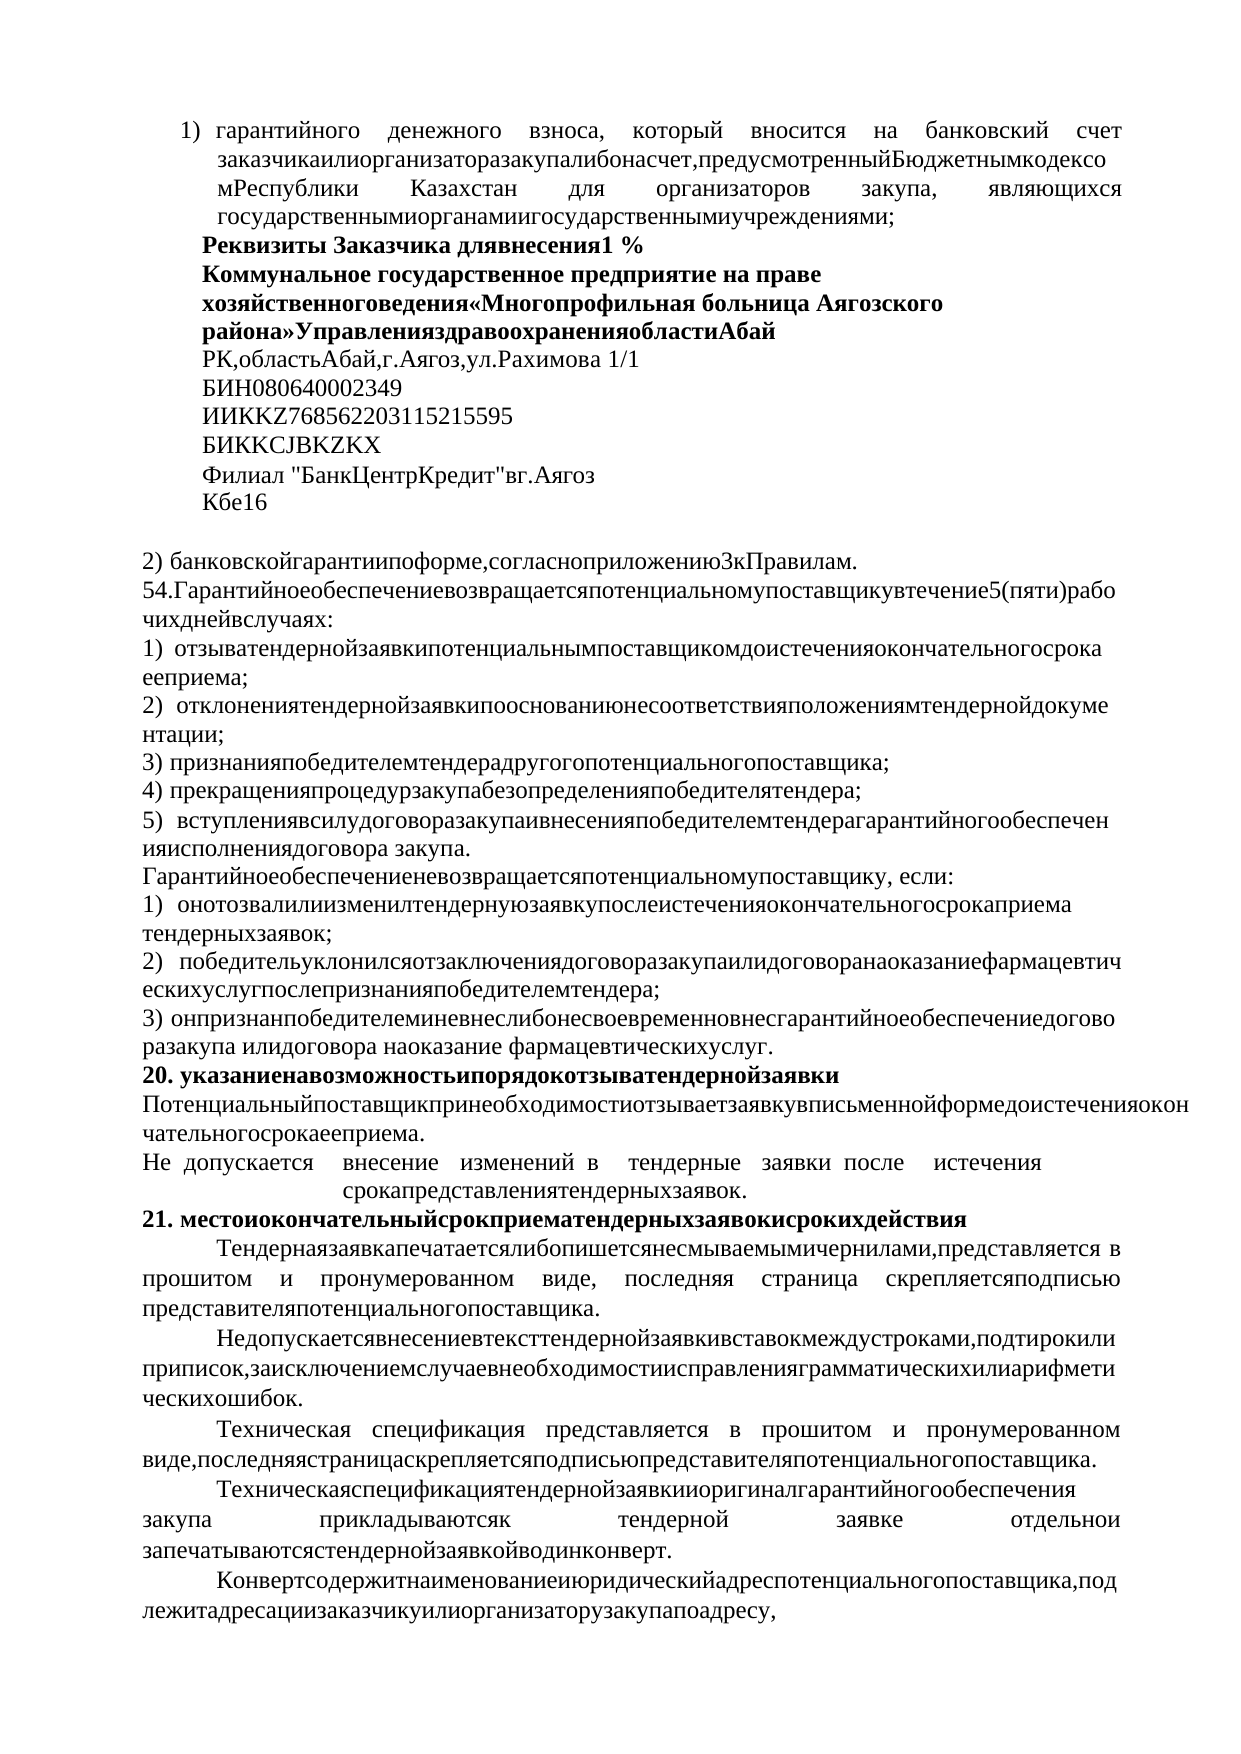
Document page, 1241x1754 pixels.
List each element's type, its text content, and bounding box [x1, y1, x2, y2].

text Не допускается внесение изменений в тендерные заявки после истечения срокапредставлениятендерныхзаявок. [142, 1147, 1122, 1204]
list банковскойгарантиипоформе,согласноприложению3кПравилам. [142, 547, 1196, 575]
table_cell ИИКKZ768562203115215595 [181, 403, 1074, 432]
list гарантийного денежного взноса, который вносится на банковский счет заказчикаилиорганизаторазакупалибонасчет,предусмотренныйБюджетнымкодексомРеспублики Казахстан для организаторов закупа, являющихся государственнымиорганамиигосударственнымиучреждениями; [179, 115, 1122, 230]
text Гарантийноеобеспечениеневозвращаетсяпотенциальномупоставщику, если: [142, 862, 1196, 890]
text Потенциальныйпоставщикпринеобходимостиотзываетзаявкувписьменнойформедоистеченияокончательногосрокаееприема. [142, 1089, 1196, 1147]
list указаниенавозможностьипорядокотзыватендернойзаявки [142, 1061, 1196, 1089]
text 54.Гарантийноеобеспечениевозвращаетсяпотенциальномупоставщикувтечение5(пяти)рабочихднейвслучаях: [142, 575, 1123, 633]
list прекращенияпроцедурзакупабезопределенияпобедителятендера; [142, 776, 1196, 805]
table_cell Филиал "БанкЦентрКредит"вг.Аягоз Кбе16 [181, 461, 1074, 518]
table_cell БИН080640002349 [181, 375, 1074, 403]
list онпризнанпобедителеминевнеслибонесвоевременновнесгарантийноеобеспечениедоговоразакупа илидоговора наоказание фармацевтическихуслуг. [142, 1004, 1122, 1060]
list победительуклонилсяотзаключениядоговоразакупаилидоговоранаоказаниефармацевтическихуслугпослепризнанияпобедителемтендера; [142, 947, 1122, 1003]
table_cell БИКKCJBKZKX [181, 432, 1074, 461]
text Тендернаязаявкапечатаетсялибопишетсянесмываемымичернилами,представляется в прошитом и пронумерованном виде, последняя страница скрепляетсяподписью представителяпотенциальногопоставщика. [142, 1233, 1121, 1322]
table_header Реквизиты Заказчика длявнесения1 % Коммунальное государственное предприятие на праве хозяйственноговедения«Многопрофильная больница Аягозского района»УправленияздравоохраненияобластиАбай [181, 232, 1074, 346]
text Техническая спецификация представляется в прошитом и пронумерованном виде,последняястраницаскрепляетсяподписьюпредставителяпотенциальногопоставщика. [142, 1414, 1121, 1472]
list вступлениявсилудоговоразакупаивнесенияпобедителемтендерагарантийногообеспеченияисполнениядоговора закупа. [142, 805, 1122, 862]
list отклонениятендернойзаявкипооснованиюнесоответствияположениямтендернойдокументации; [142, 690, 1122, 748]
list онотозвалилиизменилтендернуюзаявкупослеистеченияокончательногосрокаприема тендерныхзаявок; [142, 890, 1122, 947]
table_cell РК,областьАбай,г.Аягоз,ул.Рахимова 1/1 [181, 346, 1074, 375]
text Конвертсодержитнаименованиеиюридическийадреспотенциальногопоставщика,подлежитадресациизаказчикуилиорганизаторузакупапоадресу, [142, 1565, 1122, 1624]
text Недопускаетсявнесениевтексттендернойзаявкивставокмеждустроками,подтирокилиприписок,заисключениемслучаевнеобходимостиисправленияграмматическихилиарифметическихошибок. [142, 1323, 1122, 1412]
list отзыватендернойзаявкипотенциальнымпоставщикомдоистеченияокончательногосрока ееприема; [142, 633, 1122, 690]
text Техническаяспецификациятендернойзаявкииоригиналгарантийногообеспечения закупа прикладываютсяк тендерной заявке отдельнои запечатываютсястендернойзаявкойводинконверт. [142, 1474, 1121, 1563]
list признанияпобедителемтендерадругогопотенциальногопоставщика; [142, 748, 1196, 776]
list местоиокончательныйсрокприематендерныхзаявокисрокихдействия [142, 1204, 1196, 1233]
